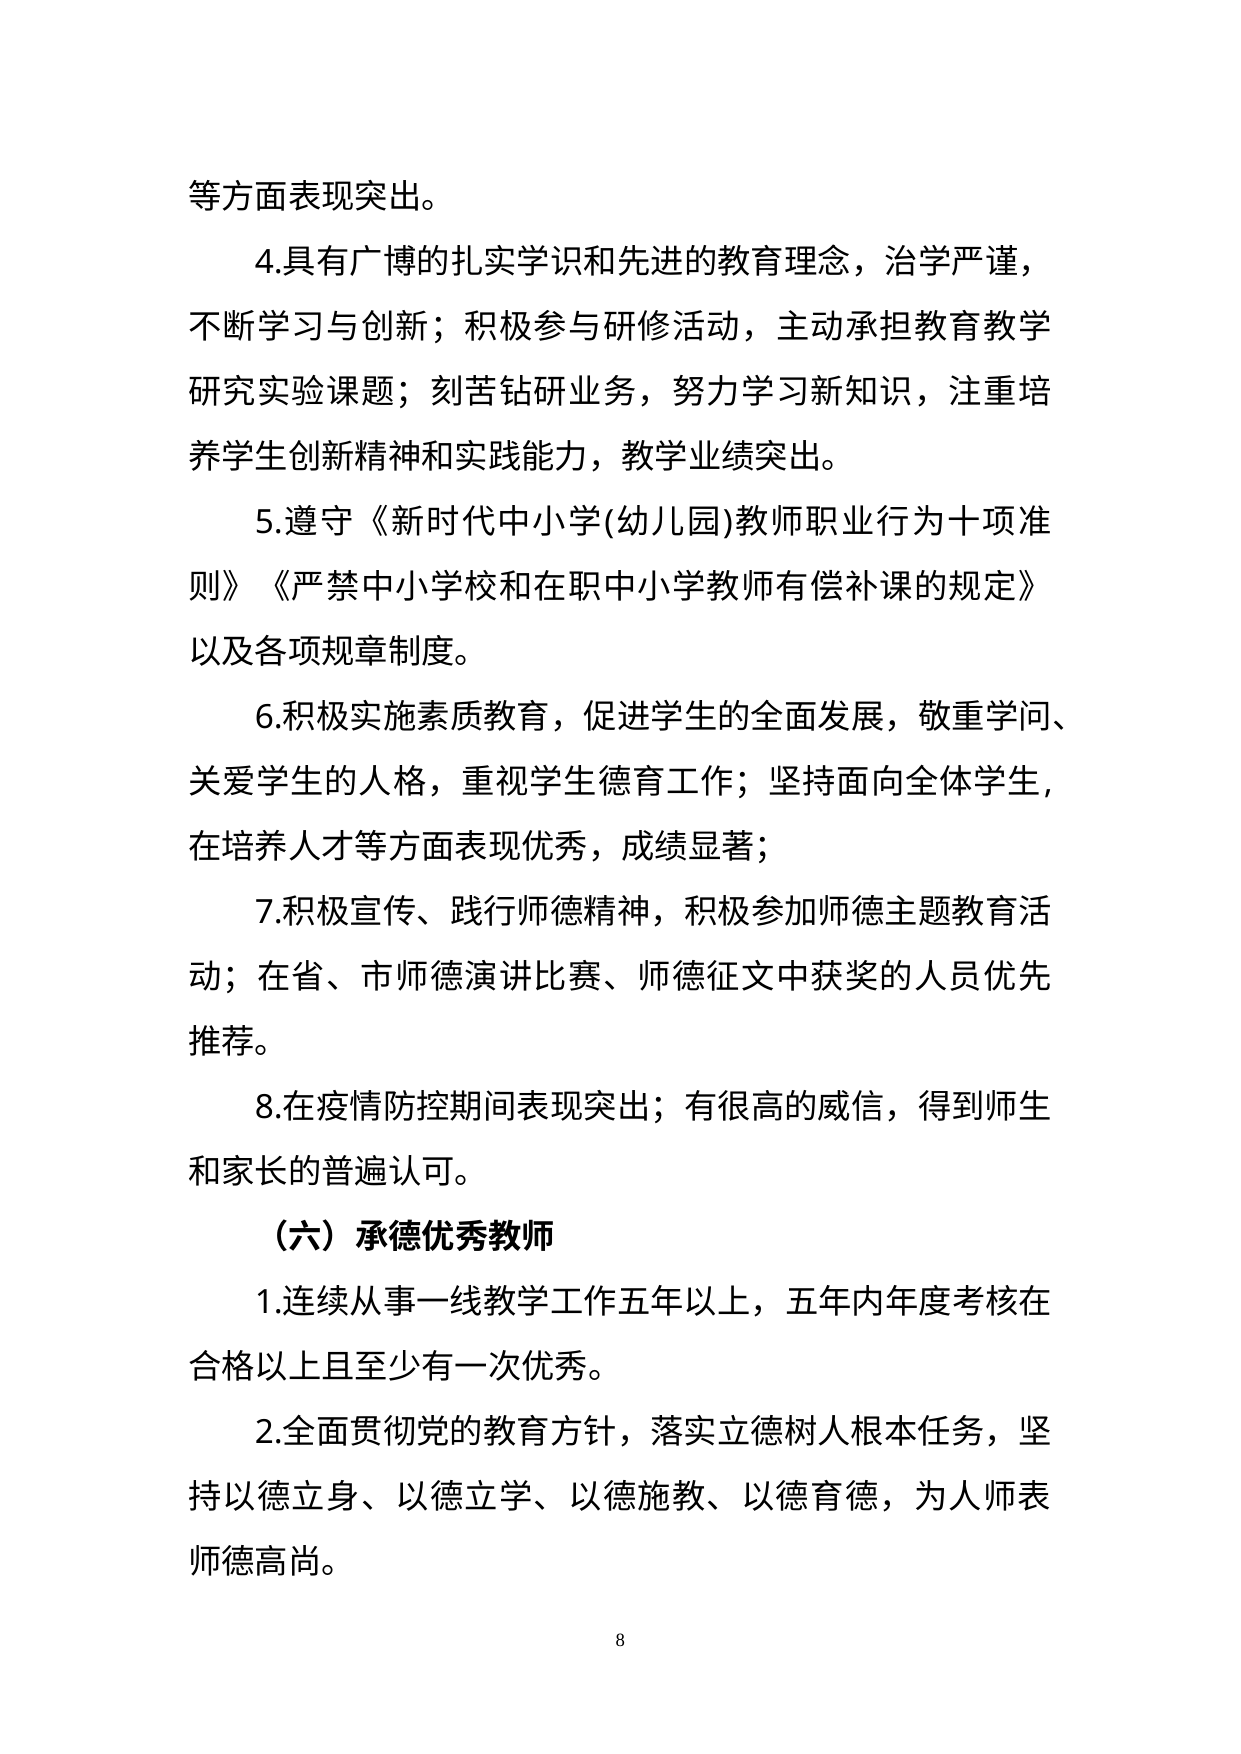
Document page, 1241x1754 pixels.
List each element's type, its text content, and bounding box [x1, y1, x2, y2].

text 2.全面贯彻党的教育方针，落实立德树人根本任务，坚持以德立身、以德立学、以德施教、以德育德，为人师表，师德高尚。 [188, 1397, 1052, 1592]
text 1.连续从事一线教学工作五年以上，五年内年度考核在合格以上且至少有一次优秀。 [188, 1267, 1052, 1397]
text 8.在疫情防控期间表现突出；有很高的威信，得到师生和家长的普遍认可。 [188, 1072, 1052, 1202]
text 4.具有广博的扎实学识和先进的教育理念，治学严谨，不断学习与创新；积极参与研修活动，主动承担教育教学研究实验课题；刻苦钻研业务，努力学习新知识，注重培养学生创新精神和实践能力，教学业绩突出。 [188, 227, 1052, 487]
text 7.积极宣传、践行师德精神，积极参加师德主题教育活动；在省、市师德演讲比赛、师德征文中获奖的人员优先推荐。 [188, 877, 1052, 1072]
text （六）承德优秀教师 [188, 1202, 1041, 1267]
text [188, 162, 1052, 227]
text 6.积极实施素质教育，促进学生的全面发展，敬重学问、关爱学生的人格，重视学生德育工作；坚持面向全体学生,在培养人才等方面表现优秀，成绩显著； [188, 682, 1052, 877]
text 5.遵守《新时代中小学(幼儿园)教师职业行为十项准则》《严禁中小学校和在职中小学教师有偿补课的规定》以及各项规章制度。 [188, 487, 1052, 682]
